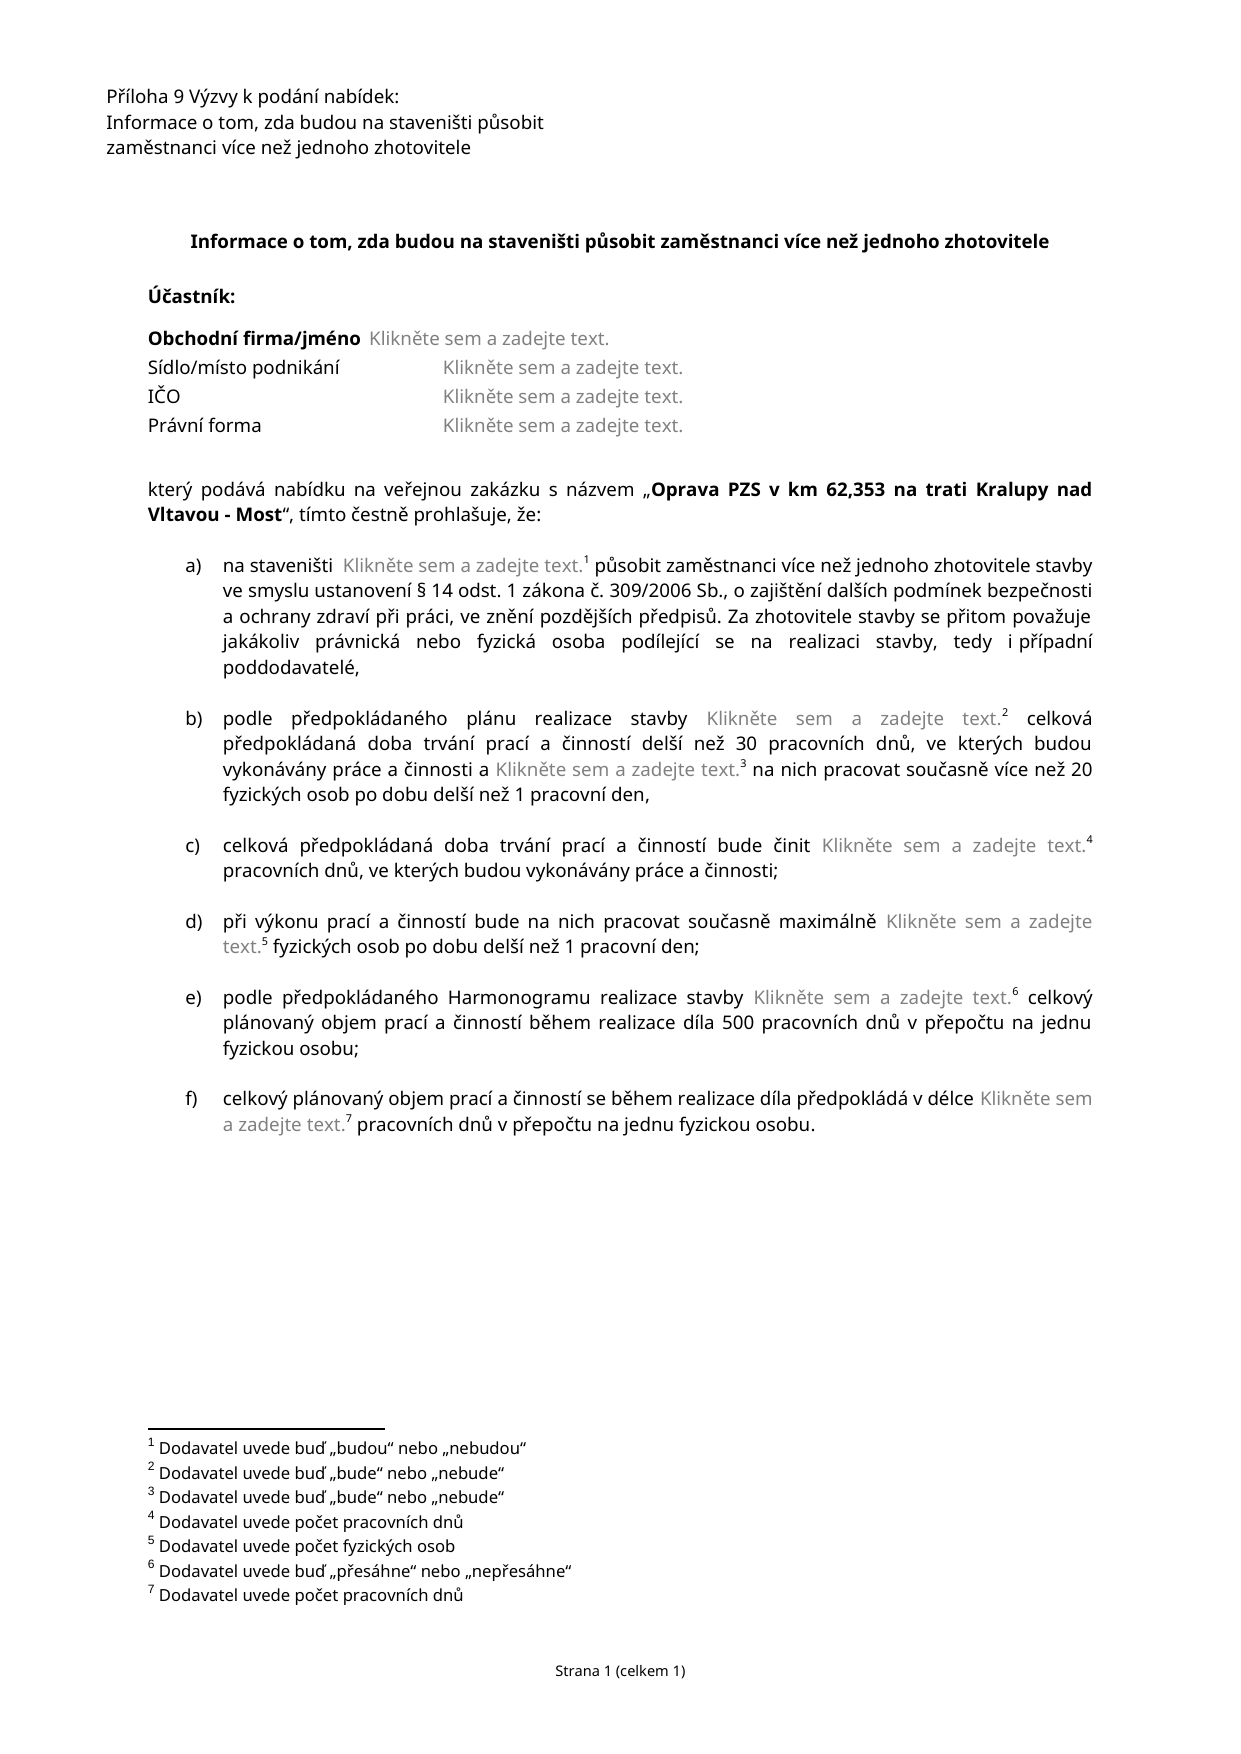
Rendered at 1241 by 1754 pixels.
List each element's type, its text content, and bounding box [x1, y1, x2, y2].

list celková předpokládaná doba trvání prací a činností bude činit pracovních dnů, ve kterých budou vykonávány práce a činnosti; [185, 832, 1093, 883]
title Informace o tom, zda budou na staveništi působit zaměstnanci více než jednoho zhotovitele [148, 228, 1093, 254]
text Právní forma [148, 409, 1093, 438]
list podle předpokládaného plánu realizace stavby celková předpokládaná doba trvání prací a činností delší než 30 pracovních dnů, ve kterých budou vykonávány práce a činnosti a na nich pracovat současně více než 20 fyzických osob po dobu delší než 1 pracovní den, [185, 705, 1093, 807]
list na staveništi působit zaměstnanci více než jednoho zhotovitele stavby ve smyslu ustanovení § 14 odst. 1 zákona č. 309/2006 Sb., o zajištění dalších podmínek bezpečnosti a ochrany zdraví při práci, ve znění pozdějších předpisů. Za zhotovitele stavby se přitom považuje jakákoliv právnická nebo fyzická osoba podílející se na realizaci stavby, tedy i případní poddodavatelé, [185, 552, 1093, 680]
list podle předpokládaného Harmonogramu realizace stavby celkový plánovaný objem prací a činností během realizace díla 500 pracovních dnů v přepočtu na jednu fyzickou osobu; [185, 984, 1093, 1061]
text Sídlo/místo podnikání [148, 351, 1093, 380]
list při výkonu prací a činností bude na nich pracovat současně maximálně fyzických osob po dobu delší než 1 pracovní den; [185, 908, 1093, 959]
text IČO [148, 380, 1093, 409]
list celkový plánovaný objem prací a činností se během realizace díla předpokládá v délce pracovních dnů v přepočtu na jednu fyzickou osobu. [185, 1086, 1093, 1137]
text Účastník: [148, 279, 1093, 310]
text Obchodní firma/jméno [148, 322, 1093, 351]
text který podává nabídku na veřejnou zakázku s názvem „Oprava PZS v km 62,353 na trati Kralupy nad Vltavou - Most“, tímto čestně prohlašuje, že: [148, 476, 1093, 527]
